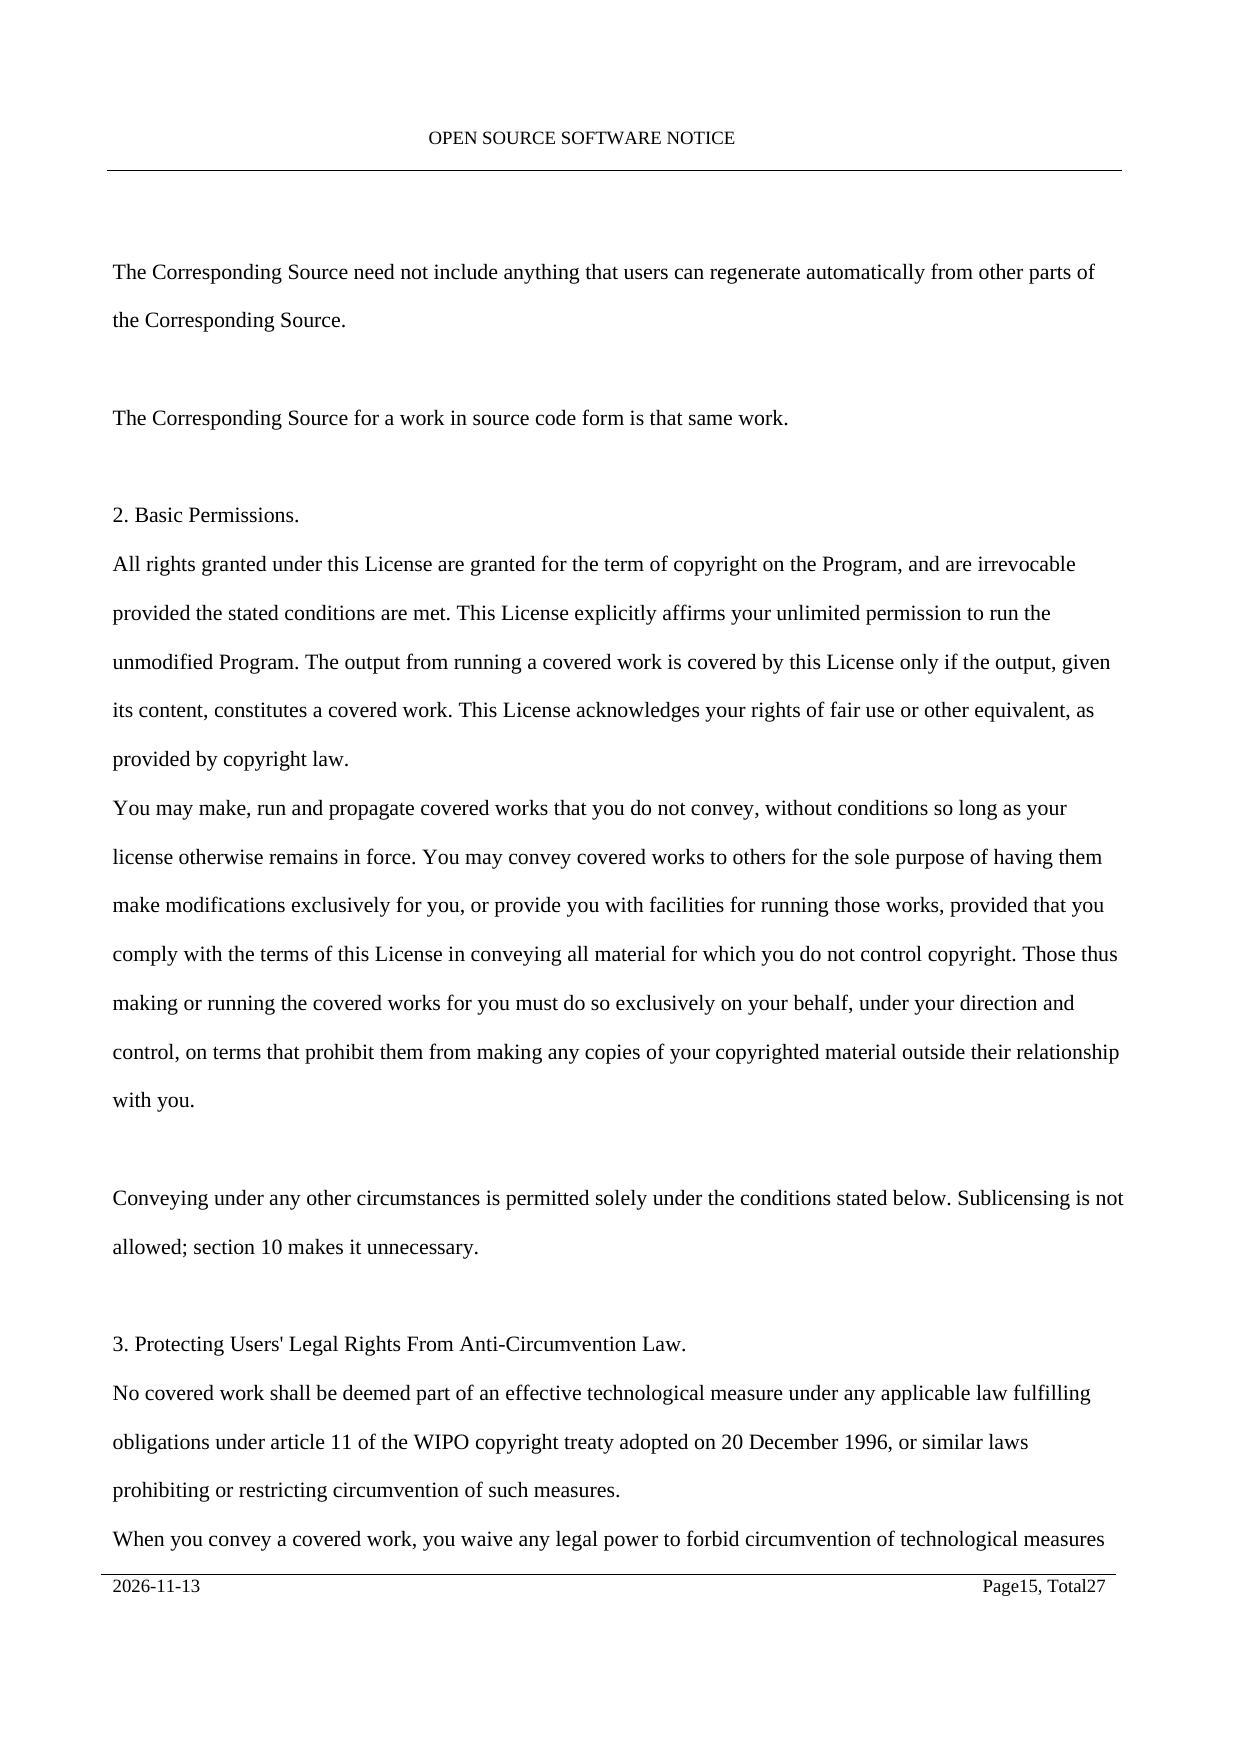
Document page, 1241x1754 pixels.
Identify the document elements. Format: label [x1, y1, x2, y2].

text [112, 206, 1128, 1555]
